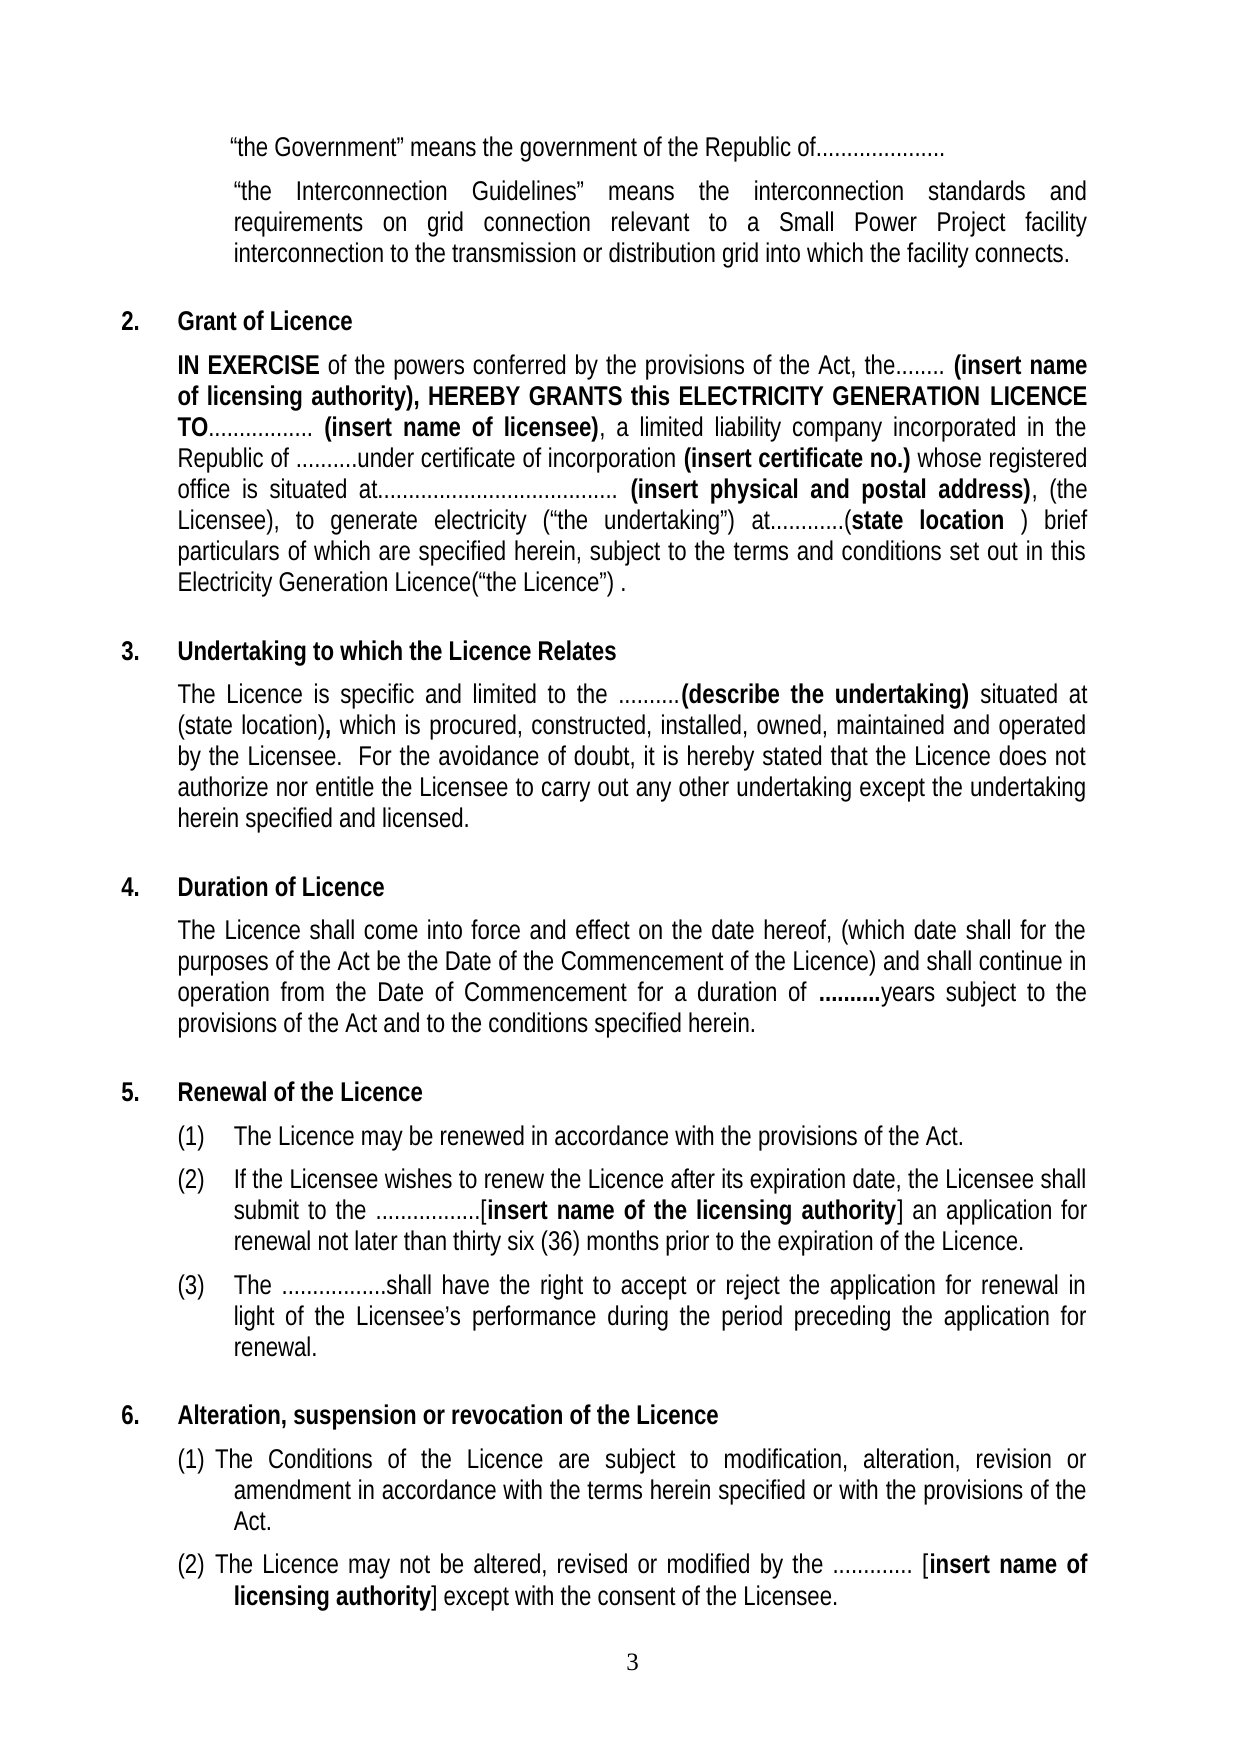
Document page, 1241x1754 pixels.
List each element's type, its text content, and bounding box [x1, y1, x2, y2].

text “the Government” means the government of the Republic of..................... [230, 131, 1087, 162]
list The Licence may be renewed in accordance with the provisions of the Act. [177, 1120, 1087, 1151]
list Undertaking to which the Licence Relates [121, 635, 1087, 666]
text The Licence shall come into force and effect on the date hereof, (which date shall for the purposes of the Act be the Date of the Commencement of the Licence) and shall continue in operation from the Date of Commencement for a duration of ..........years subject to the provisions of the Act and to the conditions specified herein. [177, 914, 1087, 1039]
text IN EXERCISE of the powers conferred by the provisions of the Act, the........ (insert name of licensing authority), HEREBY GRANTS this ELECTRICITY GENERATION LICENCE TO................. (insert name of licensee), a limited liability company incorporated in the Republic of ..........under certificate of incorporation (insert certificate no.) whose registered office is situated at....................................... (insert physical and postal address), (the Licensee), to generate electricity (“the undertaking”) at............(state location ) brief particulars of which are specified herein, subject to the terms and conditions set out in this Electricity Generation Licence(“the Licence”) . [177, 349, 1087, 597]
list The Licence may not be altered, revised or modified by the ............. [insert name of licensing authority] except with the consent of the Licensee. [177, 1549, 1087, 1611]
text “the Interconnection Guidelines” means the interconnection standards and requirements on grid connection relevant to a Small Power Project facility interconnection to the transmission or distribution grid into which the facility connects. [233, 175, 1087, 268]
list The Conditions of the Licence are subject to modification, alteration, revision or amendment in accordance with the terms herein specified or with the provisions of the Act. [177, 1443, 1087, 1536]
list The .................shall have the right to accept or reject the application for renewal in light of the Licensee’s performance during the period preceding the application for renewal. [177, 1269, 1087, 1362]
list If the Licensee wishes to renew the Licence after its expiration date, the Licensee shall submit to the .................[insert name of the licensing authority] an application for renewal not later than thirty six (36) months prior to the expiration of the Licence. [177, 1163, 1087, 1256]
text The Licence is specific and limited to the ..........(describe the undertaking) situated at (state location), which is procured, constructed, installed, owned, maintained and operated by the Licensee. For the avoidance of doubt, it is hereby stated that the Licence does not authorize nor entitle the Licensee to carry out any other undertaking except the undertaking herein specified and licensed. [177, 678, 1087, 833]
list Grant of Licence [121, 305, 1087, 336]
list Alteration, suspension or revocation of the Licence [121, 1399, 1087, 1431]
list Renewal of the Licence [121, 1076, 1087, 1107]
list Duration of Licence [121, 871, 1087, 902]
